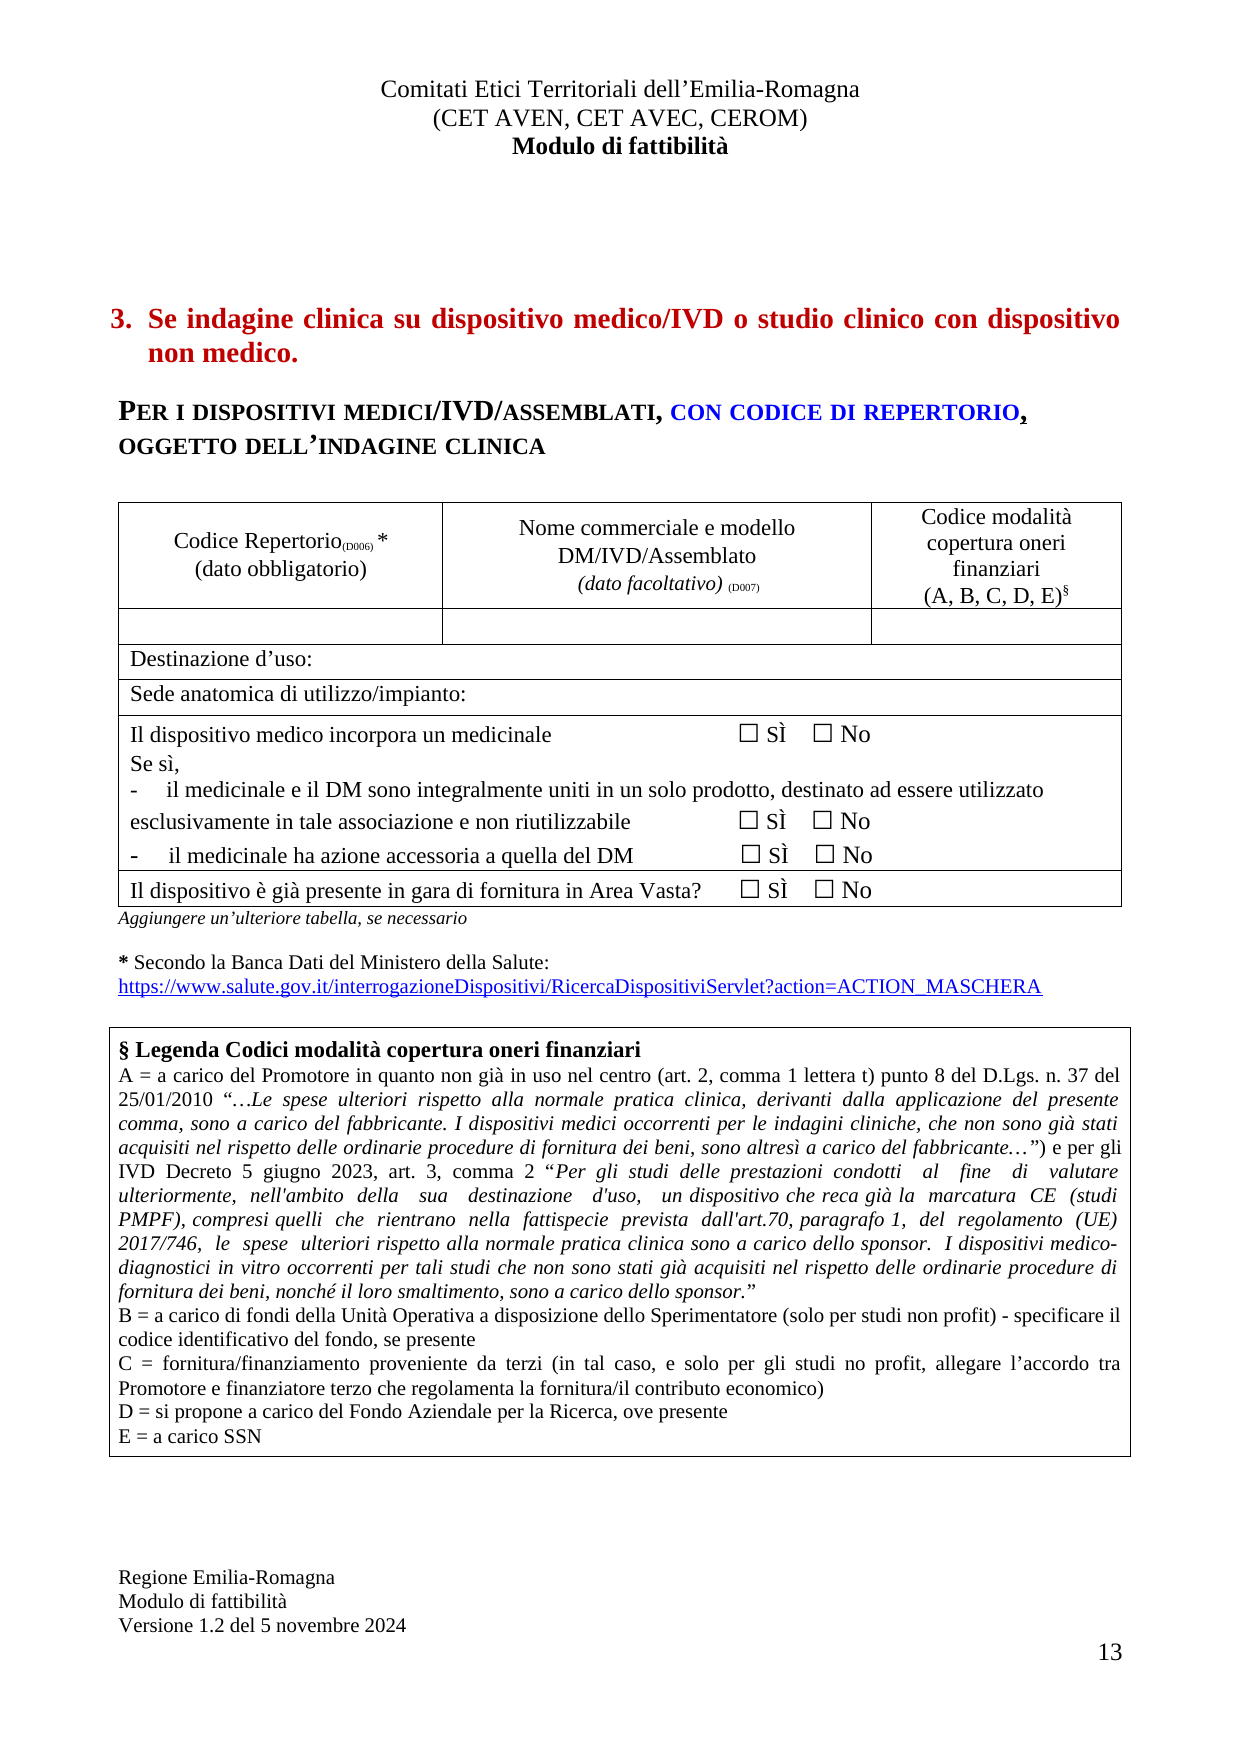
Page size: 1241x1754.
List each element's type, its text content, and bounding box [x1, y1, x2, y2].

text § Legenda Codici modalità copertura oneri finanziari [110, 1028, 1130, 1063]
table_cell Destinazione d’uso: [119, 645, 1121, 679]
subtitle Se indagine clinica su dispositivo medico/IVD o studio clinico con dispositivo non medico. [110, 301, 1122, 368]
text * Secondo la Banca Dati del Ministero della Salute: https://www.salute.gov.it/interrogazioneDispositivi/RicercaDispositiviServlet?action=ACTION_MASCHERA [118, 950, 1122, 998]
table_header Codice modalità copertura oneri finanziari (A, B, C, D, E)§ [872, 503, 1121, 608]
table_cell Il dispositivo medico incorpora un medicinale SÌ No Se sì, - il medicinale e il DM sono integralmente uniti in un solo prodotto, destinato ad essere utilizzato esclusivamente in tale associazione e non riutilizzabile SÌ No - il medicinale ha azione accessoria a quella del DM SÌ No [119, 716, 1121, 870]
table_cell Il dispositivo è già presente in gara di fornitura in Area Vasta? SÌ No [119, 871, 1121, 906]
table_header Nome commerciale e modello DM/IVD/Assemblato (dato facoltativo) (D007) [443, 503, 871, 608]
text B = a carico di fondi della Unità Operativa a disposizione dello Sperimentatore (solo per studi non profit) - specificare il codice identificativo del fondo, se presente [118, 1303, 1122, 1351]
subtitle Per i dispositivi medici/IVD/assemblati, con codice di repertorio, oggetto dell’indagine clinica [118, 393, 1122, 461]
table_cell [119, 609, 442, 644]
table_cell Sede anatomica di utilizzo/impianto: [119, 680, 1121, 714]
table_cell [872, 609, 1121, 644]
table_cell [443, 609, 871, 644]
text D = si propone a carico del Fondo Aziendale per la Ricerca, ove presente [118, 1399, 1122, 1414]
text E = a carico SSN [110, 1414, 1130, 1456]
text C = fornitura/finanziamento proveniente da terzi (in tal caso, e solo per gli studi no profit, allegare l’accordo tra Promotore e finanziatore terzo che regolamenta la fornitura/il contributo economico) [118, 1351, 1122, 1399]
text A = a carico del Promotore in quanto non già in uso nel centro (art. 2, comma 1 lettera t) punto 8 del D.Lgs. n. 37 del 25/01/2010 “…Le spese ulteriori rispetto alla normale pratica clinica, derivanti dalla applicazione del presente comma, sono a carico del fabbricante. I dispositivi medici occorrenti per le indagini cliniche, che non sono già stati acquisiti nel rispetto delle ordinarie procedure di fornitura dei beni, sono altresì a carico del fabbricante…”) e per gli IVD Decreto 5 giugno 2023, art. 3, comma 2 “Per gli studi delle prestazioni condotti al fine di valutare ulteriormente, nell'ambito della sua destinazione d'uso, un dispositivo che reca già la marcatura CE (studi PMPF), compresi quelli che rientrano nella fattispecie prevista dall'art.70, paragrafo 1, del regolamento (UE) 2017/746, le spese ulteriori rispetto alla normale pratica clinica sono a carico dello sponsor. I dispositivi medico-diagnostici in vitro occorrenti per tali studi che non sono stati già acquisiti nel rispetto delle ordinarie procedure di fornitura dei beni, nonché il loro smaltimento, sono a carico dello sponsor.” [118, 1063, 1122, 1303]
text Aggiungere un’ulteriore tabella, se necessario [118, 907, 1122, 928]
table_header Codice Repertorio(D006) * (dato obbligatorio) [119, 503, 442, 608]
